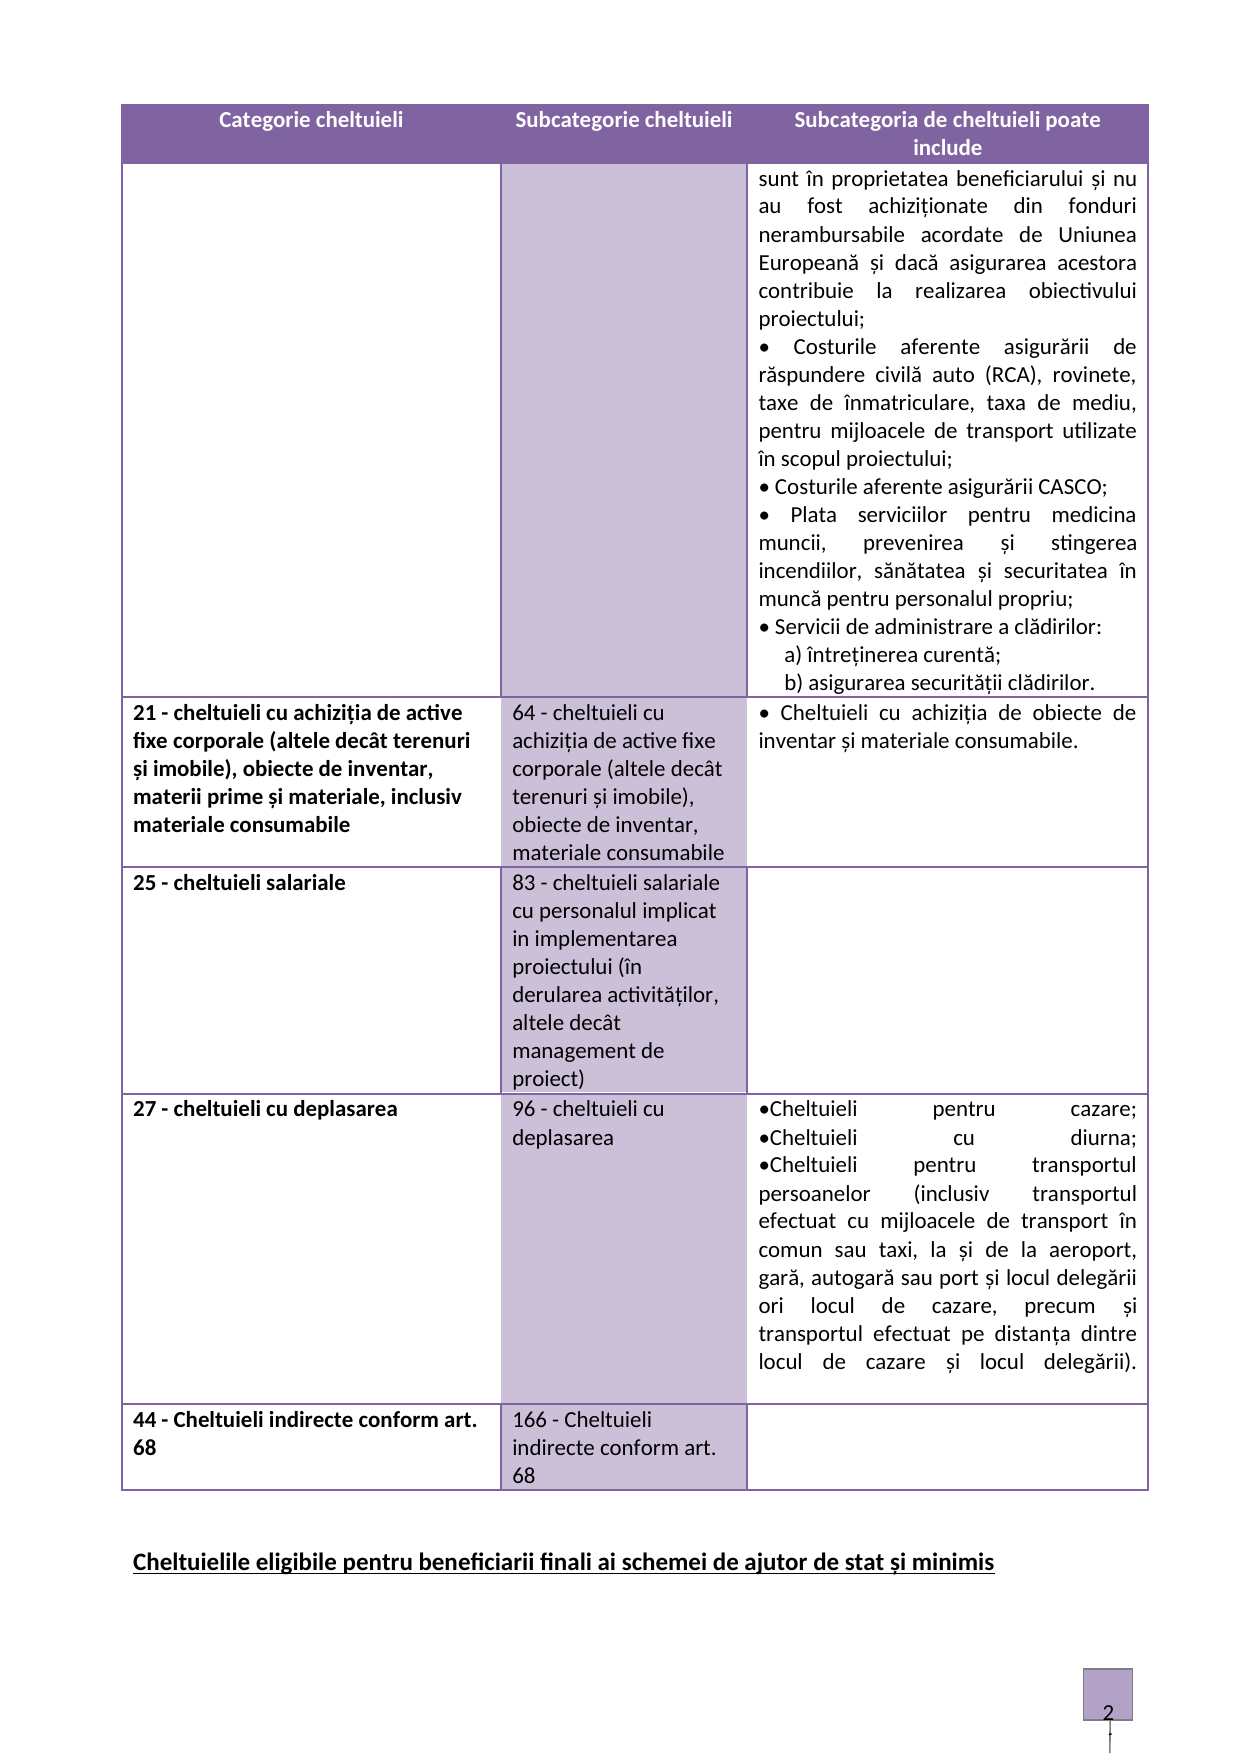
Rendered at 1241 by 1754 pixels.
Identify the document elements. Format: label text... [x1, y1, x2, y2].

table_cell 64 - cheltuieli cu achiziția de active fixe corporale (altele decât terenuri și imobile), obiecte de inventar, materiale consumabile [501, 698, 747, 866]
table_cell 83 - cheltuieli salariale cu personalul implicat in implementarea proiectului (în derularea activităților, altele decât management de proiect) [502, 868, 746, 1092]
table_header Subcategoria de cheltuieli poate include [747, 106, 1147, 162]
text Cheltuielile eligibile pentru beneficiarii finali ai schemei de ajutor de stat și minimis [133, 1547, 1137, 1577]
table_cell 96 - cheltuieli cu deplasarea [501, 1095, 747, 1403]
table_header Categorie cheltuieli [123, 106, 501, 162]
table_cell •Cheltuieli pentru cazare; •Cheltuieli cu diurna; •Cheltuieli pentru transportul persoanelor (inclusiv transportul efectuat cu mijloacele de transport în comun sau taxi, la şi de la aeroport, gară, autogară sau port şi locul delegării ori locul de cazare, precum şi transportul efectuat pe distanţa dintre locul de cazare şi locul delegării). [747, 1095, 1147, 1403]
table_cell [748, 164, 1147, 696]
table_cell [502, 164, 746, 696]
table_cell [123, 164, 500, 696]
table_cell [748, 1405, 1147, 1489]
table_cell 21 - cheltuieli cu achiziția de active fixe corporale (altele decât terenuri și imobile), obiecte de inventar, materii prime și materiale, inclusiv materiale consumabile [123, 698, 501, 866]
table_cell 44 - Cheltuieli indirecte conform art. 68 [123, 1405, 500, 1489]
table_cell • Cheltuieli cu achiziția de obiecte de inventar și materiale consumabile. [747, 698, 1147, 866]
table_cell [748, 868, 1147, 1092]
table_cell 166 - Cheltuieli indirecte conform art. 68 [502, 1405, 746, 1489]
table_cell 27 - cheltuieli cu deplasarea [123, 1095, 501, 1403]
table_header Subcategorie cheltuieli [501, 106, 747, 162]
table_cell 25 - cheltuieli salariale [123, 868, 500, 1092]
